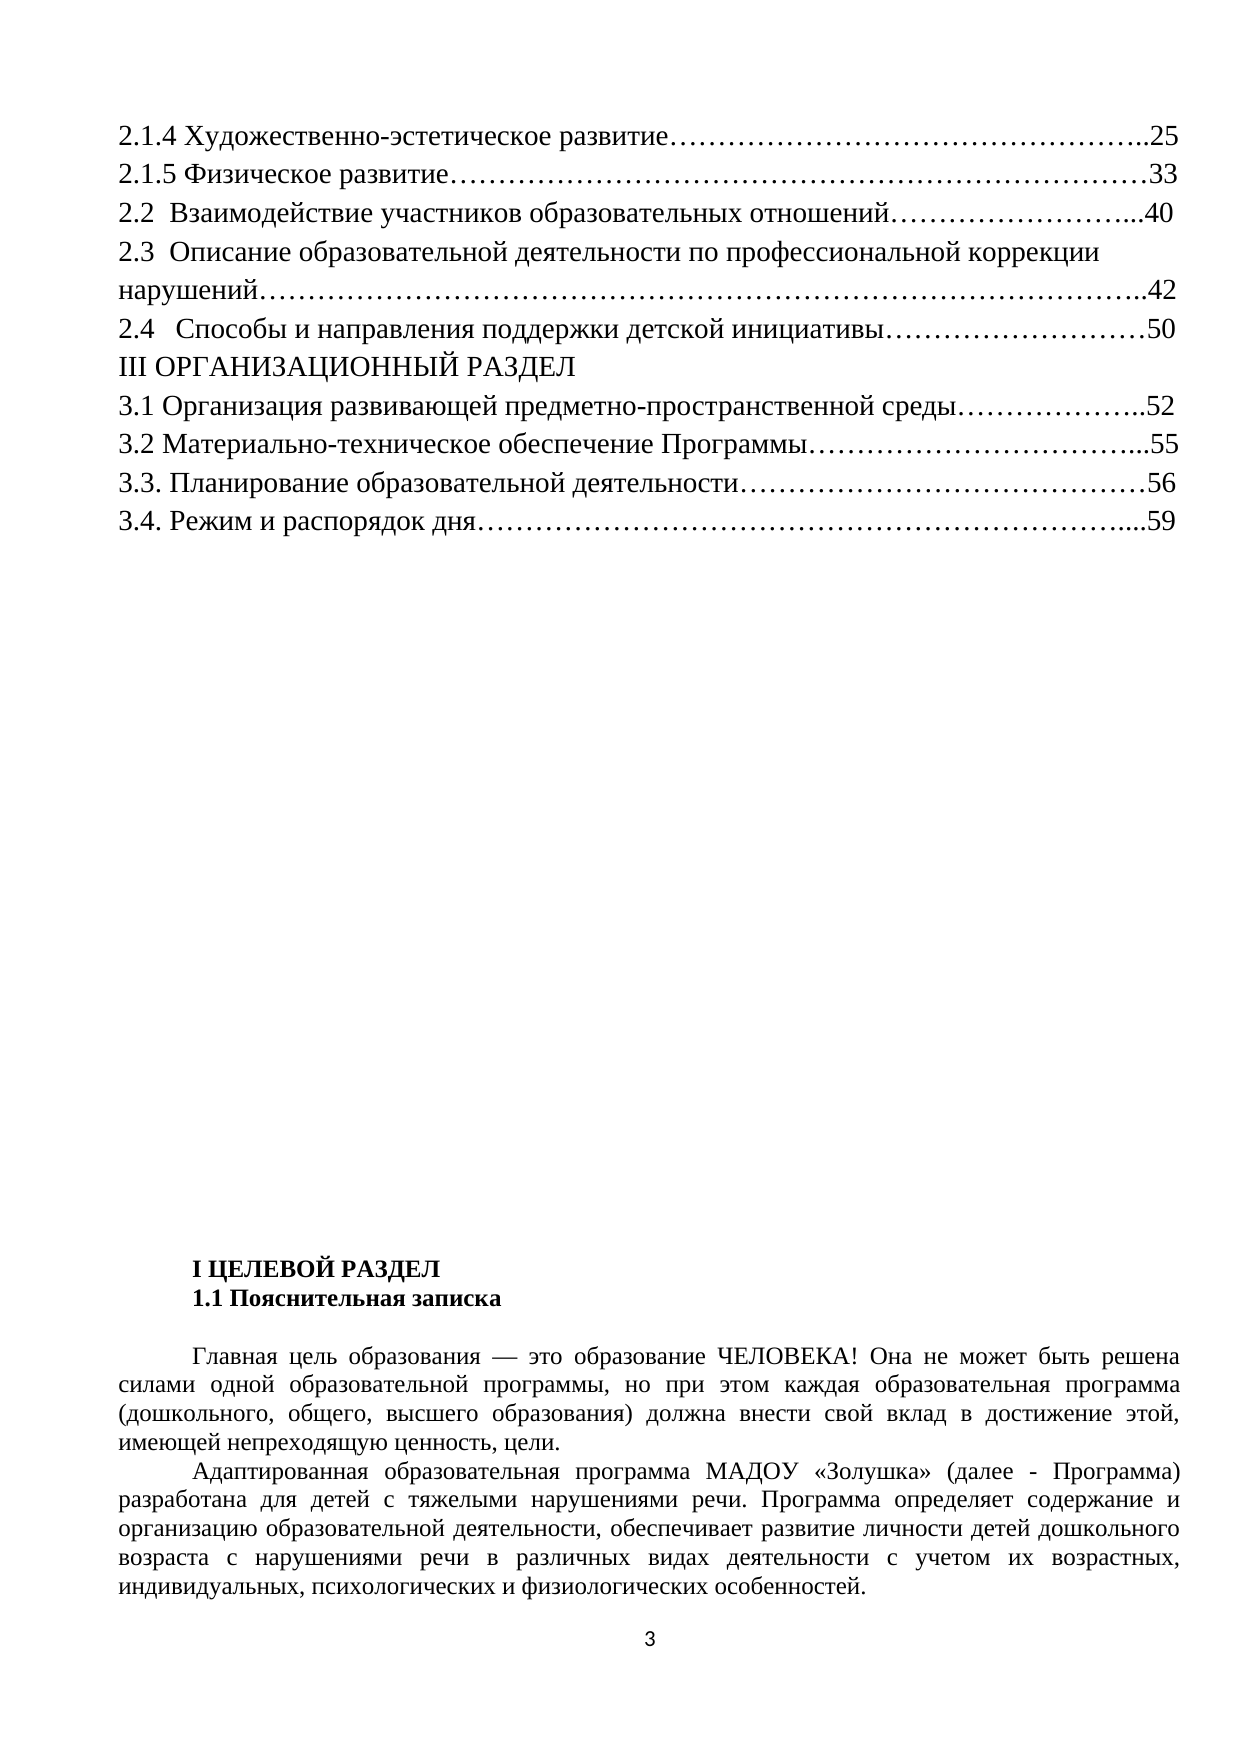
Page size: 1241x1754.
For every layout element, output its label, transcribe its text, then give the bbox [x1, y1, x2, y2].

text Адаптированная образовательная программа МАДОУ «Золушка» (далее - Программа) разработана для детей с тяжелыми нарушениями речи. Программа определяет содержание и организацию образовательной деятельности, обеспечивает развитие личности детей дошкольного возраста с нарушениями речи в различных видах деятельности с учетом их возрастных, индивидуальных, психологических и физиологических особенностей. [118, 1456, 1181, 1599]
text 3.2 Материально-техническое обеспечение Программы……………………………...55 [118, 426, 1181, 460]
text I ЦЕЛЕВОЙ РАЗДЕЛ [118, 1254, 1181, 1283]
text 3.4. Режим и распорядок дня…………………………………………………………....59 [118, 503, 1181, 537]
text 3.3. Планирование образовательной деятельности……………………………………56 [118, 465, 1181, 498]
text 1.1 Пояснительная записка [118, 1283, 1181, 1312]
text 3.1 Организация развивающей предметно-пространственной среды………………..52 [118, 388, 1181, 421]
text 2.3 Описание образовательной деятельности по профессиональной коррекции нарушений………………………………………………………………………………..42 [118, 234, 1181, 306]
text III ОРГАНИЗАЦИОННЫЙ РАЗДЕЛ [118, 349, 1181, 383]
text 2.1.4 Художественно-эстетическое развитие…………………………………………..25 [118, 118, 1181, 152]
text 2.4 Способы и направления поддержки детской инициативы………………………50 [118, 311, 1181, 344]
text 2.1.5 Физическое развитие………………………………………………………………33 [118, 157, 1181, 190]
text Главная цель образования — это образование ЧЕЛОВЕКА! Она не может быть решена силами одной образовательной программы, но при этом каждая образовательная программа (дошкольного, общего, высшего образования) должна внести свой вклад в достижение этой, имеющей непреходящую ценность, цели. [118, 1341, 1181, 1456]
text 2.2 Взаимодействие участников образовательных отношений……………………...40 [118, 195, 1181, 229]
